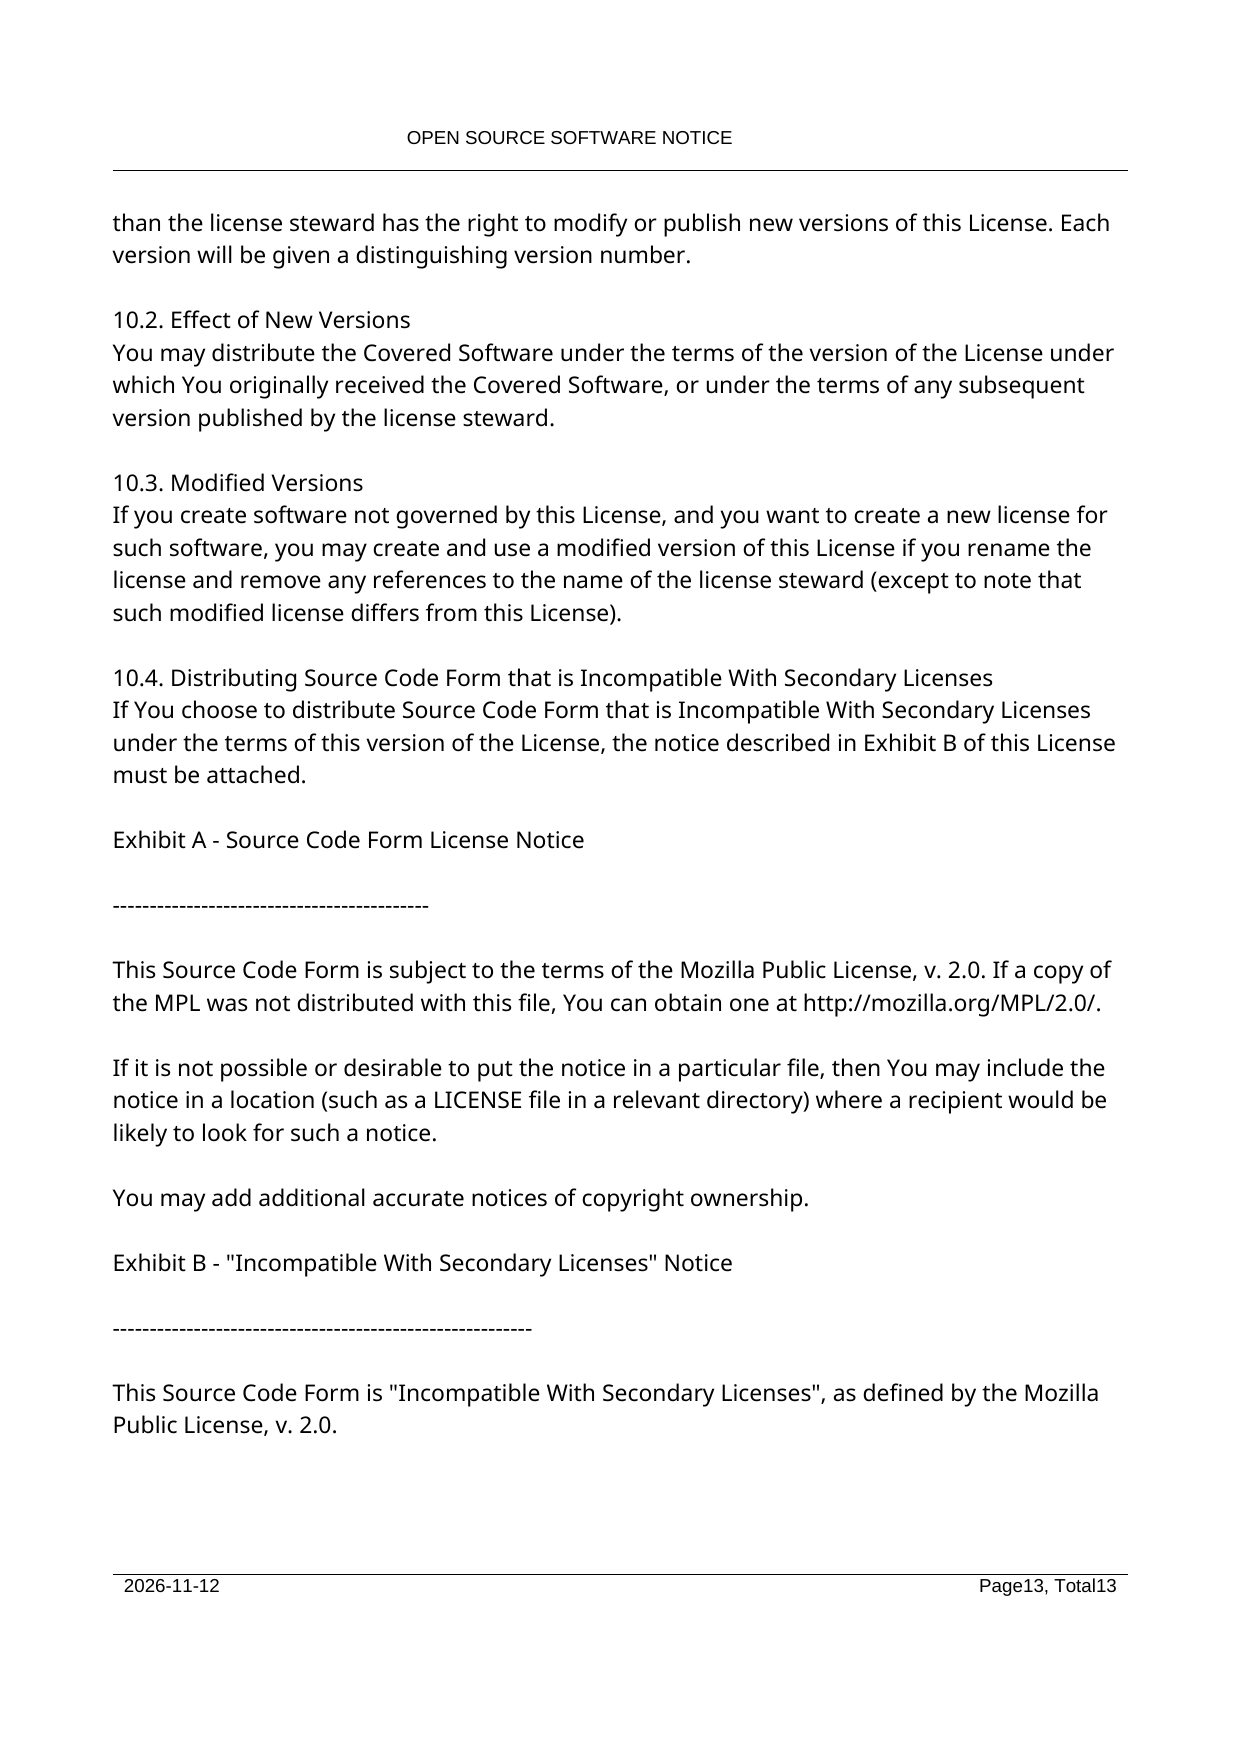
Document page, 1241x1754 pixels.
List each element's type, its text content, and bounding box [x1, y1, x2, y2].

text 10.4. Distributing Source Code Form that is Incompatible With Secondary Licenses [112, 661, 1128, 694]
text ------------------------------------------- [112, 889, 1128, 921]
text Exhibit B - "Incompatible With Secondary Licenses" Notice [112, 1246, 1128, 1279]
text If you create software not governed by this License, and you want to create a new license for such software, you may create and use a modified version of this License if you rename the license and remove any references to the name of the license steward (except to note that such modified license differs from this License). [112, 499, 1128, 629]
text If it is not possible or desirable to put the notice in a particular file, then You may include the notice in a location (such as a LICENSE file in a relevant directory) where a recipient would be likely to look for such a notice. [112, 1051, 1128, 1149]
text --------------------------------------------------------- [112, 1311, 1128, 1344]
text This Source Code Form is "Incompatible With Secondary Licenses", as defined by the Mozilla Public License, v. 2.0. [112, 1376, 1128, 1441]
text You may distribute the Covered Software under the terms of the version of the License under which You originally received the Covered Software, or under the terms of any subsequent version published by the license steward. [112, 336, 1128, 434]
text You may add additional accurate notices of copyright ownership. [112, 1181, 1128, 1214]
text 10.3. Modified Versions [112, 466, 1128, 499]
text Exhibit A - Source Code Form License Notice [112, 824, 1128, 856]
text If You choose to distribute Source Code Form that is Incompatible With Secondary Licenses under the terms of this version of the License, the notice described in Exhibit B of this License must be attached. [112, 694, 1128, 791]
text 10.2. Effect of New Versions [112, 304, 1128, 336]
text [112, 206, 1128, 271]
text This Source Code Form is subject to the terms of the Mozilla Public License, v. 2.0. If a copy of the MPL was not distributed with this file, You can obtain one at http://mozilla.org/MPL/2.0/. [112, 954, 1128, 1019]
